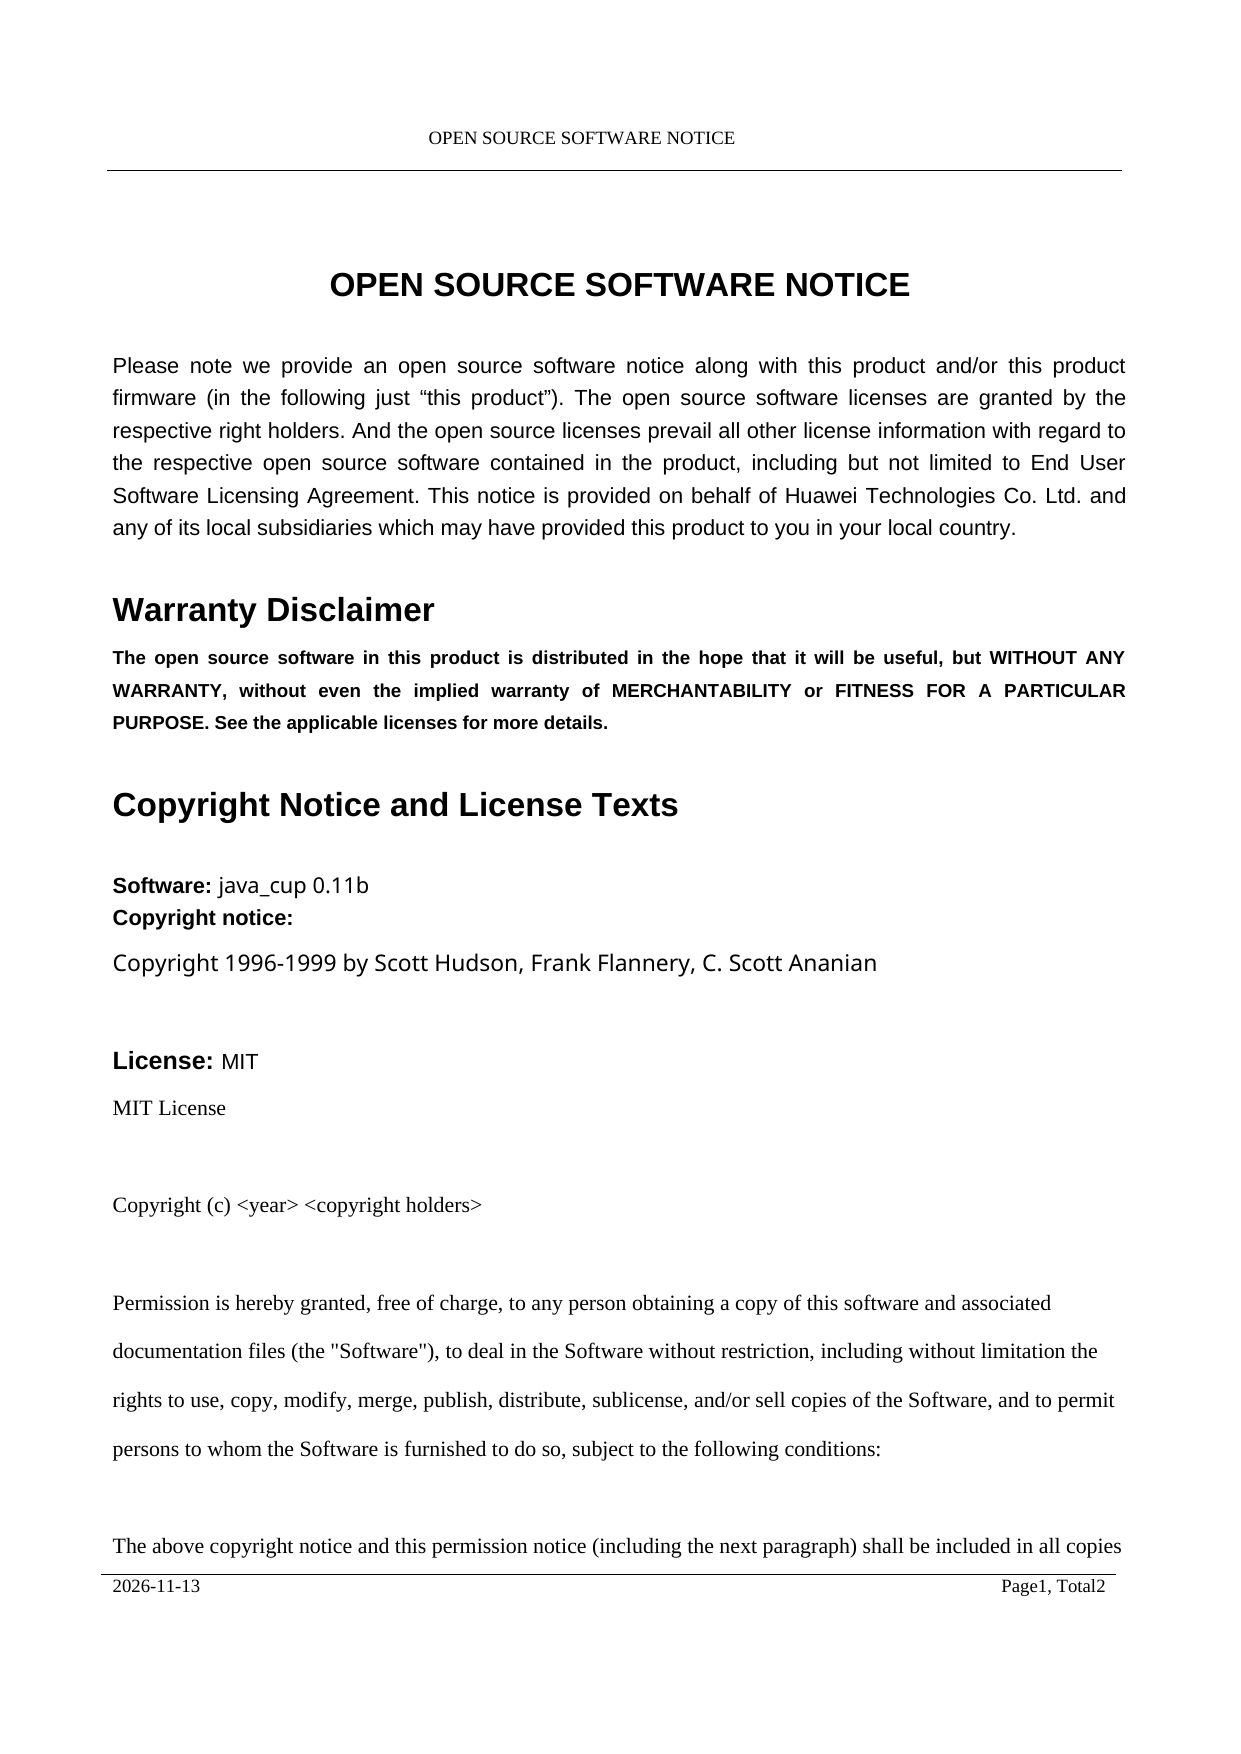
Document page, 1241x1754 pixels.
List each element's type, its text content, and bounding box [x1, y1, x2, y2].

text The open source software in this product is distributed in the hope that it will be useful, but WITHOUT ANY WARRANTY, without even the implied warranty of MERCHANTABILITY or FITNESS FOR A PARTICULAR PURPOSE. See the applicable licenses for more details. [112, 641, 1128, 739]
text License: MIT [112, 1044, 1128, 1077]
text OPEN SOURCE SOFTWARE NOTICE [112, 251, 1128, 316]
text Please note we provide an open source software notice along with this product and/or this product firmware (in the following just “this product”). The open source software licenses are granted by the respective right holders. And the open source licenses prevail all other license information with regard to the respective open source software contained in the product, including but not limited to End User Software Licensing Agreement. This notice is provided on behalf of Huawei Technologies Co. Ltd. and any of its local subsidiaries which may have provided this product to you in your local country. [112, 349, 1128, 544]
text Software: java_cup 0.11b [112, 869, 1128, 901]
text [112, 1091, 1128, 1562]
text Copyright 1996-1999 by Scott Hudson, Frank Flannery, C. Scott Ananian [112, 947, 1128, 1028]
text Copyright Notice and License Texts [112, 771, 1128, 836]
text Warranty Disclaimer [112, 576, 1128, 641]
text Copyright notice: [112, 901, 1128, 934]
